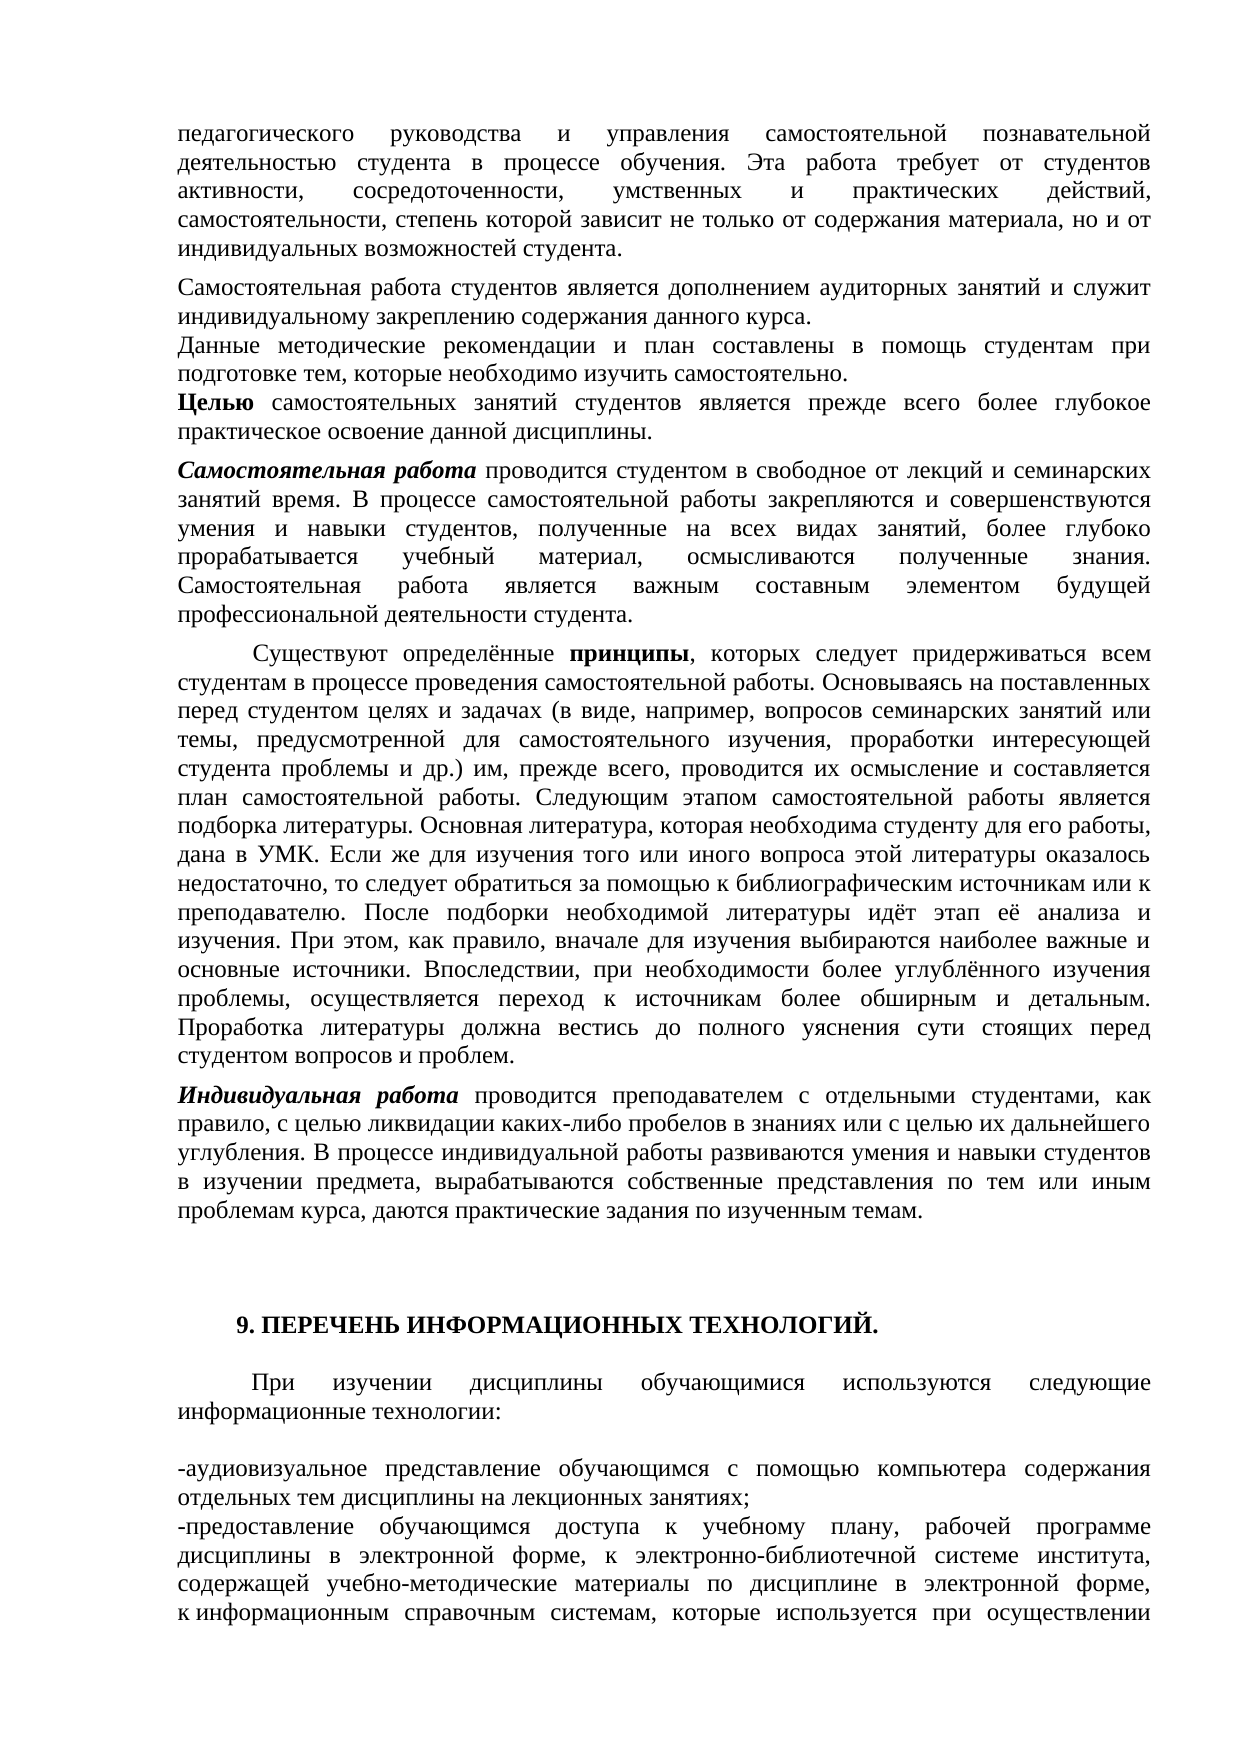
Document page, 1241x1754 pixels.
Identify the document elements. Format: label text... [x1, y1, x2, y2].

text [177, 1511, 1152, 1626]
text Индивидуальная работа проводится преподавателем с отдельными студентами, как правило, с целью ликвидации каких-либо пробелов в знаниях или с целью их дальнейшего углубления. В процессе индивидуальной работы развиваются умения и навыки студентов в изучении предмета, вырабатываются собственные представления по тем или иным проблемам курса, даются практические задания по изученным темам. [177, 1080, 1152, 1223]
text Целью самостоятельных занятий студентов является прежде всего более глубокое практическое освоение данной дисциплины. [177, 387, 1152, 445]
text Самостоятельная работа проводится студентом в свободное от лекций и семинарских занятий время. В процессе самостоятельной работы закрепляются и совершенствуются умения и навыки студентов, полученные на всех видах занятий, более глубоко прорабатывается учебный материал, осмысливаются полученные знания. Самостоятельная работа является важным составным элементом будущей профессиональной деятельности студента. [177, 455, 1152, 628]
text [177, 118, 1152, 262]
text Самостоятельная работа студентов является дополнением аудиторных занятий и служит индивидуальному закреплению содержания данного курса. [177, 272, 1152, 330]
text Существуют определённые принципы, которых следует придерживаться всем студентам в процессе проведения самостоятельной работы. Основываясь на поставленных перед студентом целях и задачах (в виде, например, вопросов семинарских занятий или темы, предусмотренной для самостоятельного изучения, проработки интересующей студента проблемы и др.) им, прежде всего, проводится их осмысление и составляется план самостоятельной работы. Следующим этапом самостоятельной работы является подборка литературы. Основная литература, которая необходима студенту для его работы, дана в УМК. Если же для изучения того или иного вопроса этой литературы оказалось недостаточно, то следует обратиться за помощью к библиографическим источникам или к преподавателю. После подборки необходимой литературы идёт этап её анализа и изучения. При этом, как правило, вначале для изучения выбираются наиболее важные и основные источники. Впоследствии, при необходимости более углублённого изучения проблемы, осуществляется переход к источникам более обширным и детальным. Проработка литературы должна вестись до полного уяснения сути стоящих перед студентом вопросов и проблем. [177, 638, 1152, 1069]
text 9. ПЕРЕЧЕНЬ ИНФОРМАЦИОННЫХ ТЕХНОЛОГИЙ. [177, 1310, 1152, 1338]
text -аудиовизуальное представление обучающимся с помощью компьютера содержания отдельных тем дисциплины на лекционных занятиях; [177, 1453, 1152, 1511]
text Данные методические рекомендации и план составлены в помощь студентам при подготовке тем, которые необходимо изучить самостоятельно. [177, 330, 1152, 387]
text При изучении дисциплины обучающимися используются следующие информационные технологии: [177, 1367, 1152, 1425]
